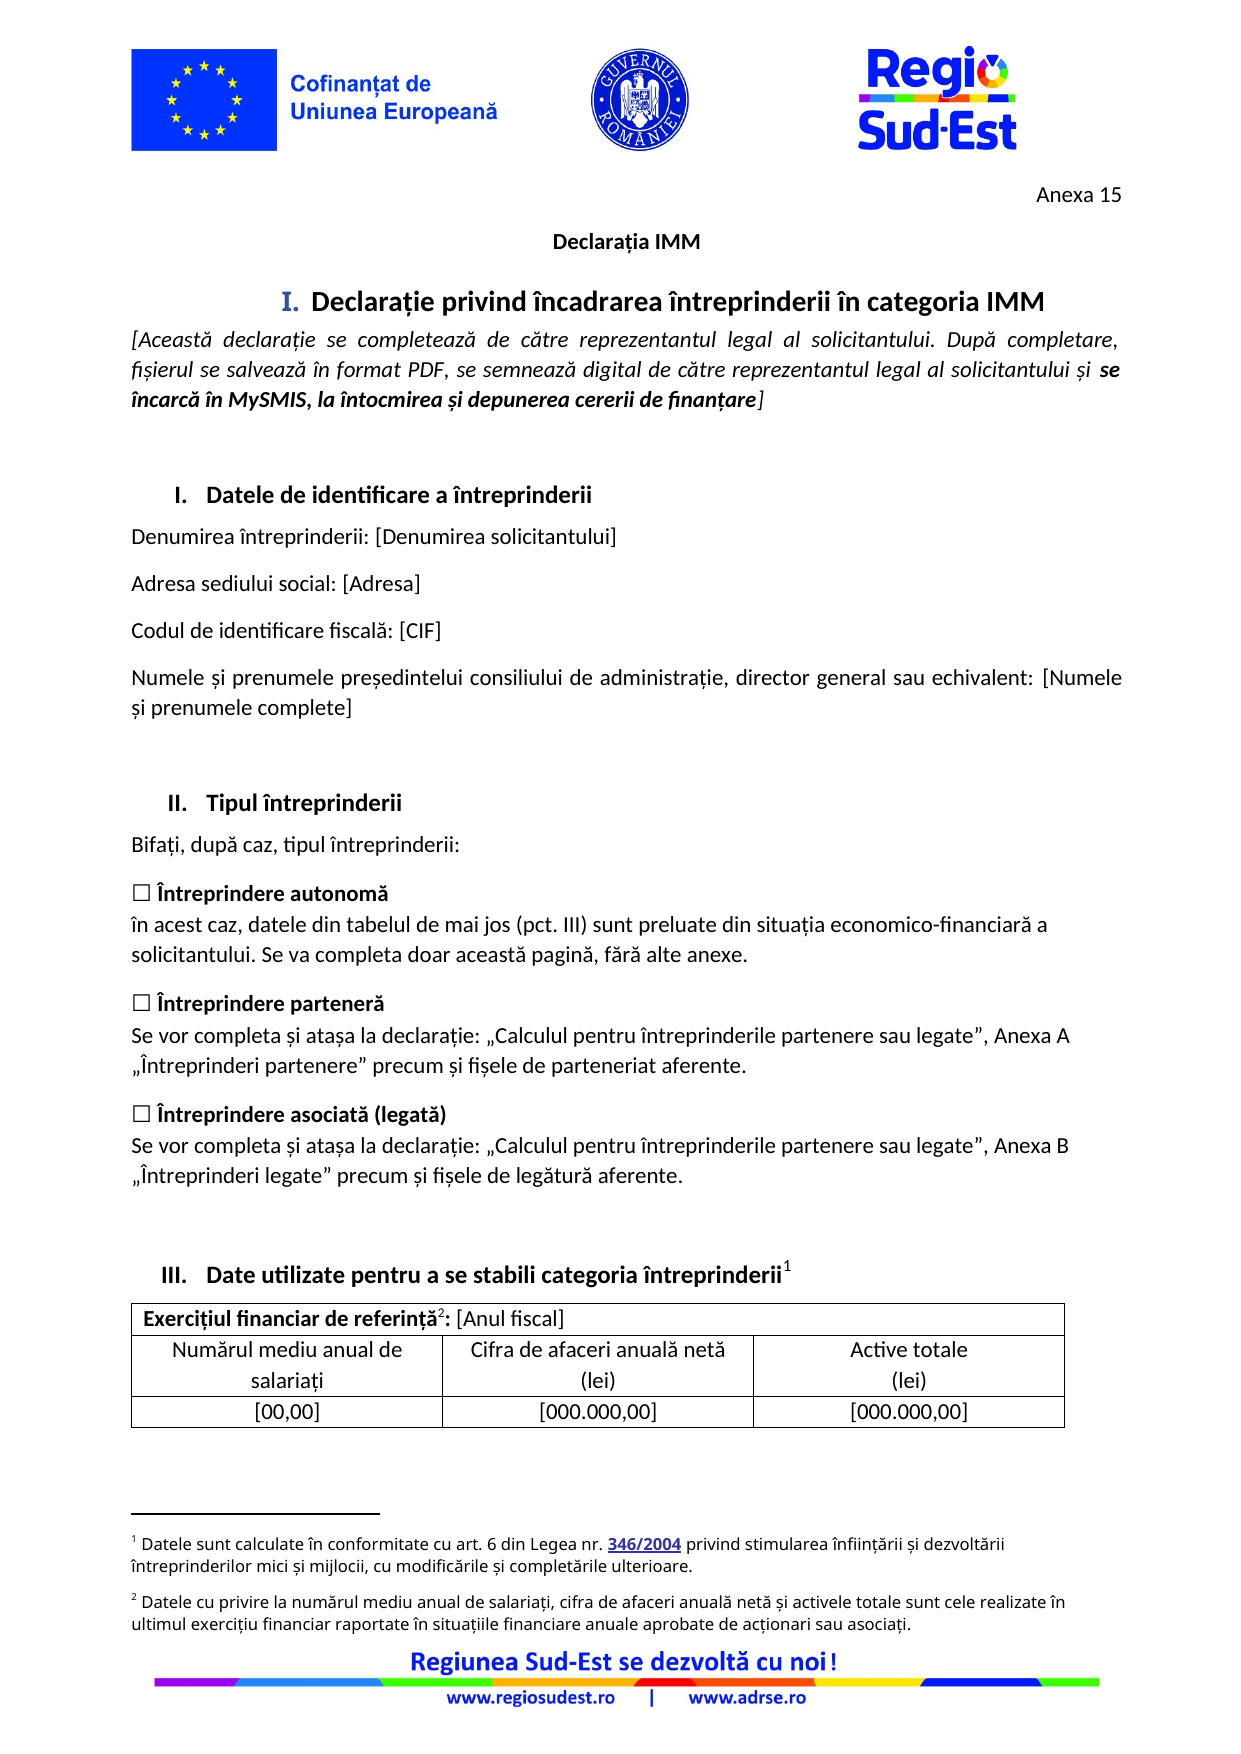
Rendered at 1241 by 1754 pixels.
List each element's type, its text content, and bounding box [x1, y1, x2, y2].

table_cell Numărul mediu anual de salariaţi [132, 1336, 442, 1396]
picture [131, 46, 1017, 152]
table_cell [443, 1397, 753, 1427]
table_cell Active totale (lei) [754, 1336, 1064, 1396]
text Numele şi prenumele preşedintelui consiliului de administraţie, director general sau echivalent: [131, 663, 1122, 721]
list Date utilizate pentru a se stabili categoria întreprinderii [187, 1255, 1122, 1291]
list Tipul întreprinderii [187, 787, 1122, 817]
text Denumirea întreprinderii: [131, 522, 1122, 550]
text Întreprindere asociată (legată) Se vor completa şi ataşa la declaraţie: „Calculul pentru întreprinderile partenere sau legate”, Anexa B „Întreprinderi legate” precum şi fişele de legătură aferente. [131, 1098, 1122, 1189]
text Anexa 15 [131, 180, 1122, 208]
text Întreprindere parteneră Se vor completa şi ataşa la declaraţie: „Calculul pentru întreprinderile partenere sau legate”, Anexa A „Întreprinderi partenere” precum şi fişele de parteneriat aferente. [131, 987, 1122, 1079]
table_header Exerciţiul financiar de referinţă: [132, 1304, 1064, 1334]
text [Această declarație se completează de către reprezentantul legal al solicitantului. După completare, fișierul se salvează în format PDF, se semnează digital de către reprezentantul legal al solicitantului și se încarcă în MySMIS, la întocmirea și depunerea cererii de finanțare] [131, 325, 1122, 413]
picture [154, 1651, 1100, 1707]
text Declarația IMM [131, 227, 1122, 255]
list Datele de identificare a întreprinderii [187, 479, 1122, 510]
text Întreprindere autonomă în acest caz, datele din tabelul de mai jos (pct. III) sunt preluate din situaţia economico-financiară a solicitantului. Se va completa doar această pagină, fără alte anexe. [131, 877, 1122, 968]
text Adresa sediului social: [131, 569, 1122, 597]
text Codul de identificare fiscală: [131, 616, 1122, 644]
table_cell [132, 1397, 442, 1427]
table_cell [754, 1397, 1064, 1427]
subtitle Declaraţie privind încadrarea întreprinderii în categoria IMM [205, 282, 1122, 319]
table_cell Cifra de afaceri anuală netă (lei) [443, 1336, 753, 1396]
text Bifaţi, după caz, tipul întreprinderii: [131, 830, 1122, 858]
